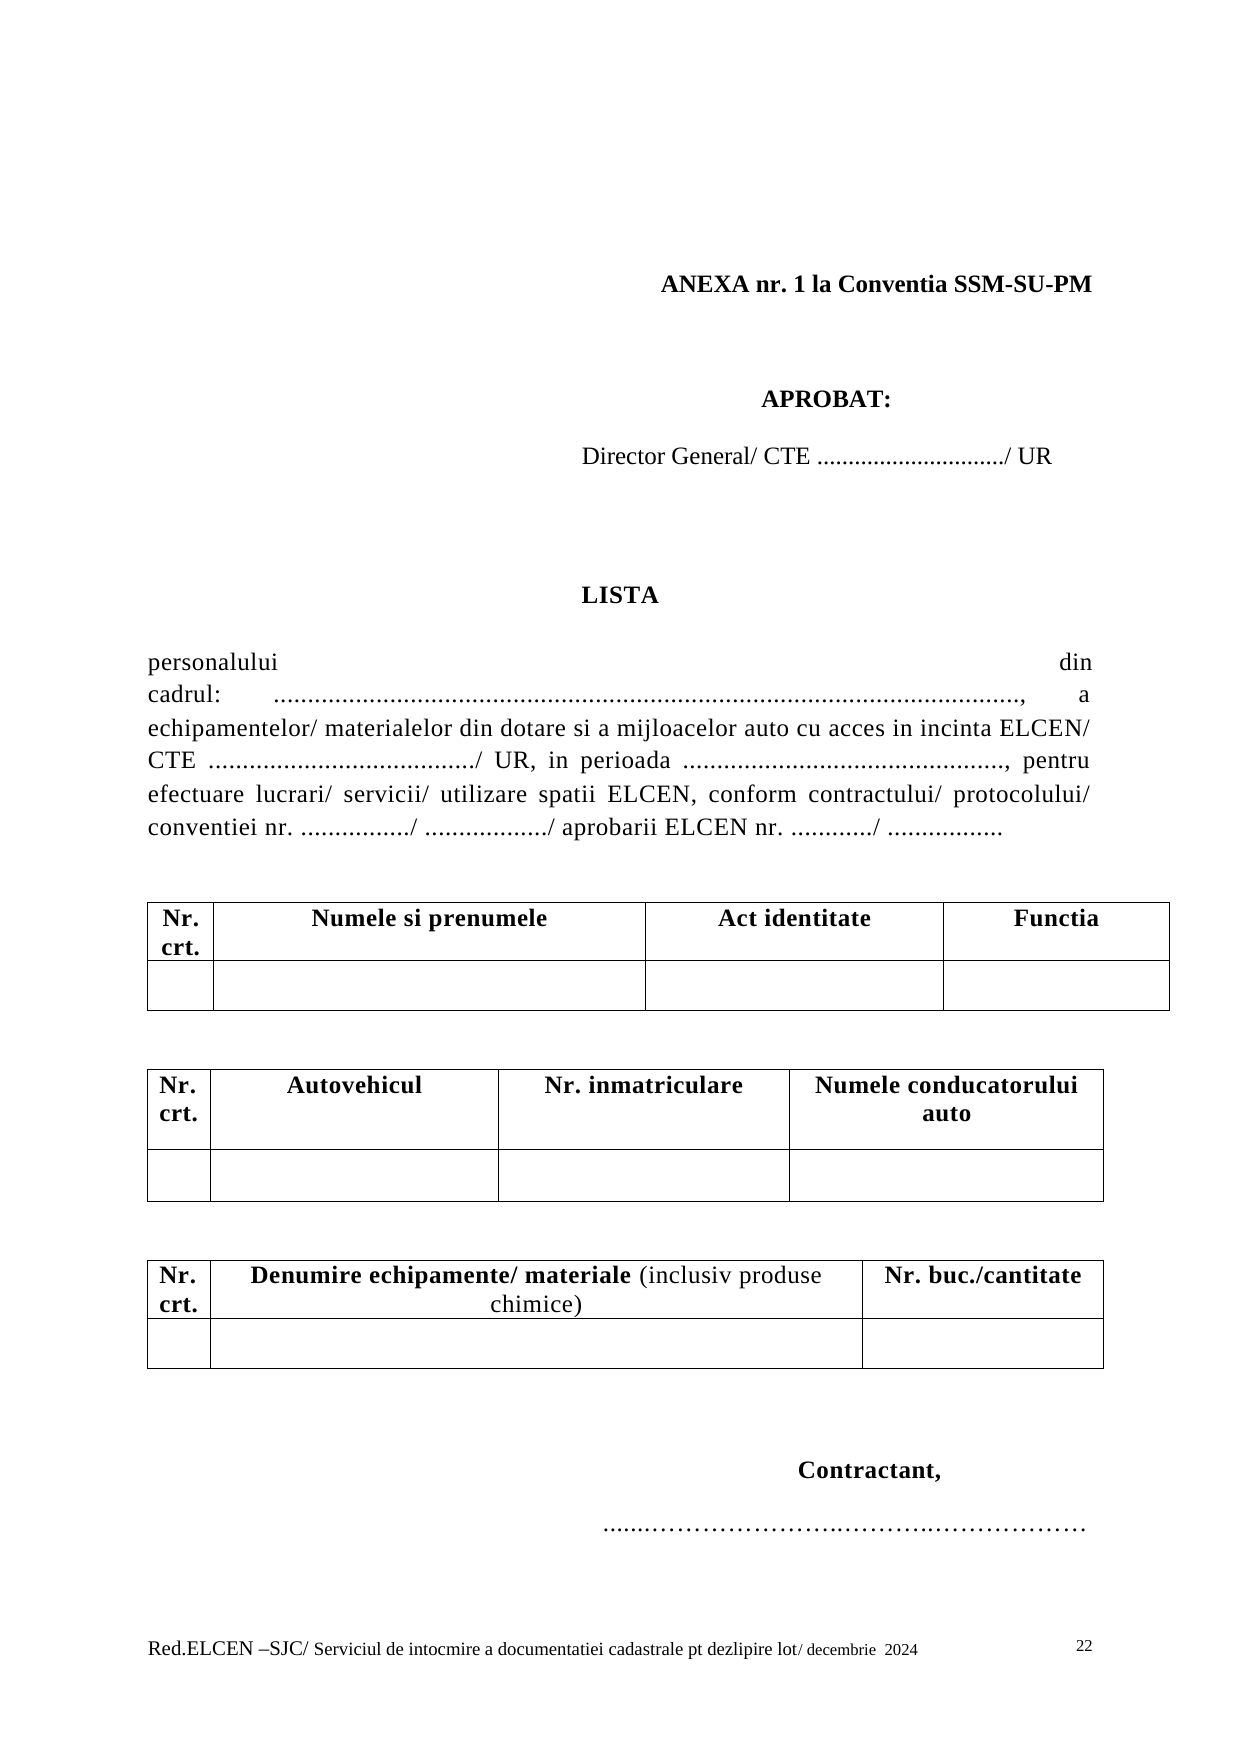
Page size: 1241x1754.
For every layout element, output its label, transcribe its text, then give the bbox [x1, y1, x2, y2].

text .......…………………..………..……………… [598, 1483, 1092, 1536]
table_header Denumire echipamente/ materiale (inclusiv produse chimice) [211, 1261, 862, 1318]
table_header Autovehicul [211, 1070, 498, 1148]
table_cell [944, 961, 1169, 1010]
text LISTA [148, 581, 1092, 609]
table_cell [211, 1150, 498, 1201]
table_header Nr. buc./cantitate [863, 1261, 1103, 1318]
table_cell [499, 1150, 789, 1201]
text APROBAT: [148, 384, 1092, 413]
table_header Nr. crt. [148, 1070, 210, 1148]
table_header Numele si prenumele [214, 903, 645, 960]
table_header Functia [944, 903, 1169, 960]
table_cell [863, 1319, 1103, 1367]
text Director General/ CTE ............................../ UR [148, 441, 1092, 470]
table_cell [646, 961, 943, 1010]
table_cell [790, 1150, 1103, 1201]
table_header Nr. crt. [148, 903, 213, 960]
table_cell [211, 1319, 862, 1367]
table_cell [214, 961, 645, 1010]
text Contractant, [148, 1455, 1092, 1483]
table_header Nr. inmatriculare [499, 1070, 789, 1148]
table_header Numele conducatorului auto [790, 1070, 1103, 1148]
text personalului din cadrul: ............................................................................................................., a echipamentelor/ materialelor din dotare si a mijloacelor auto cu acces in incinta ELCEN/ CTE ......................................./ UR, in perioada ..............................................., pentru efectuare lucrari/ servicii/ utilizare spatii ELCEN, conform contractului/ protocolului/ conventiei nr. ................/ ................../ aprobarii ELCEN nr. ............/ ................. [148, 647, 1092, 840]
table_cell [148, 1150, 210, 1201]
text ANEXA nr. 1 la Conventia SSM-SU-PM [148, 269, 1092, 298]
table_cell [148, 961, 213, 1010]
table_header Act identitate [646, 903, 943, 960]
table_header Nr. crt. [148, 1261, 210, 1318]
table_cell [148, 1319, 210, 1367]
